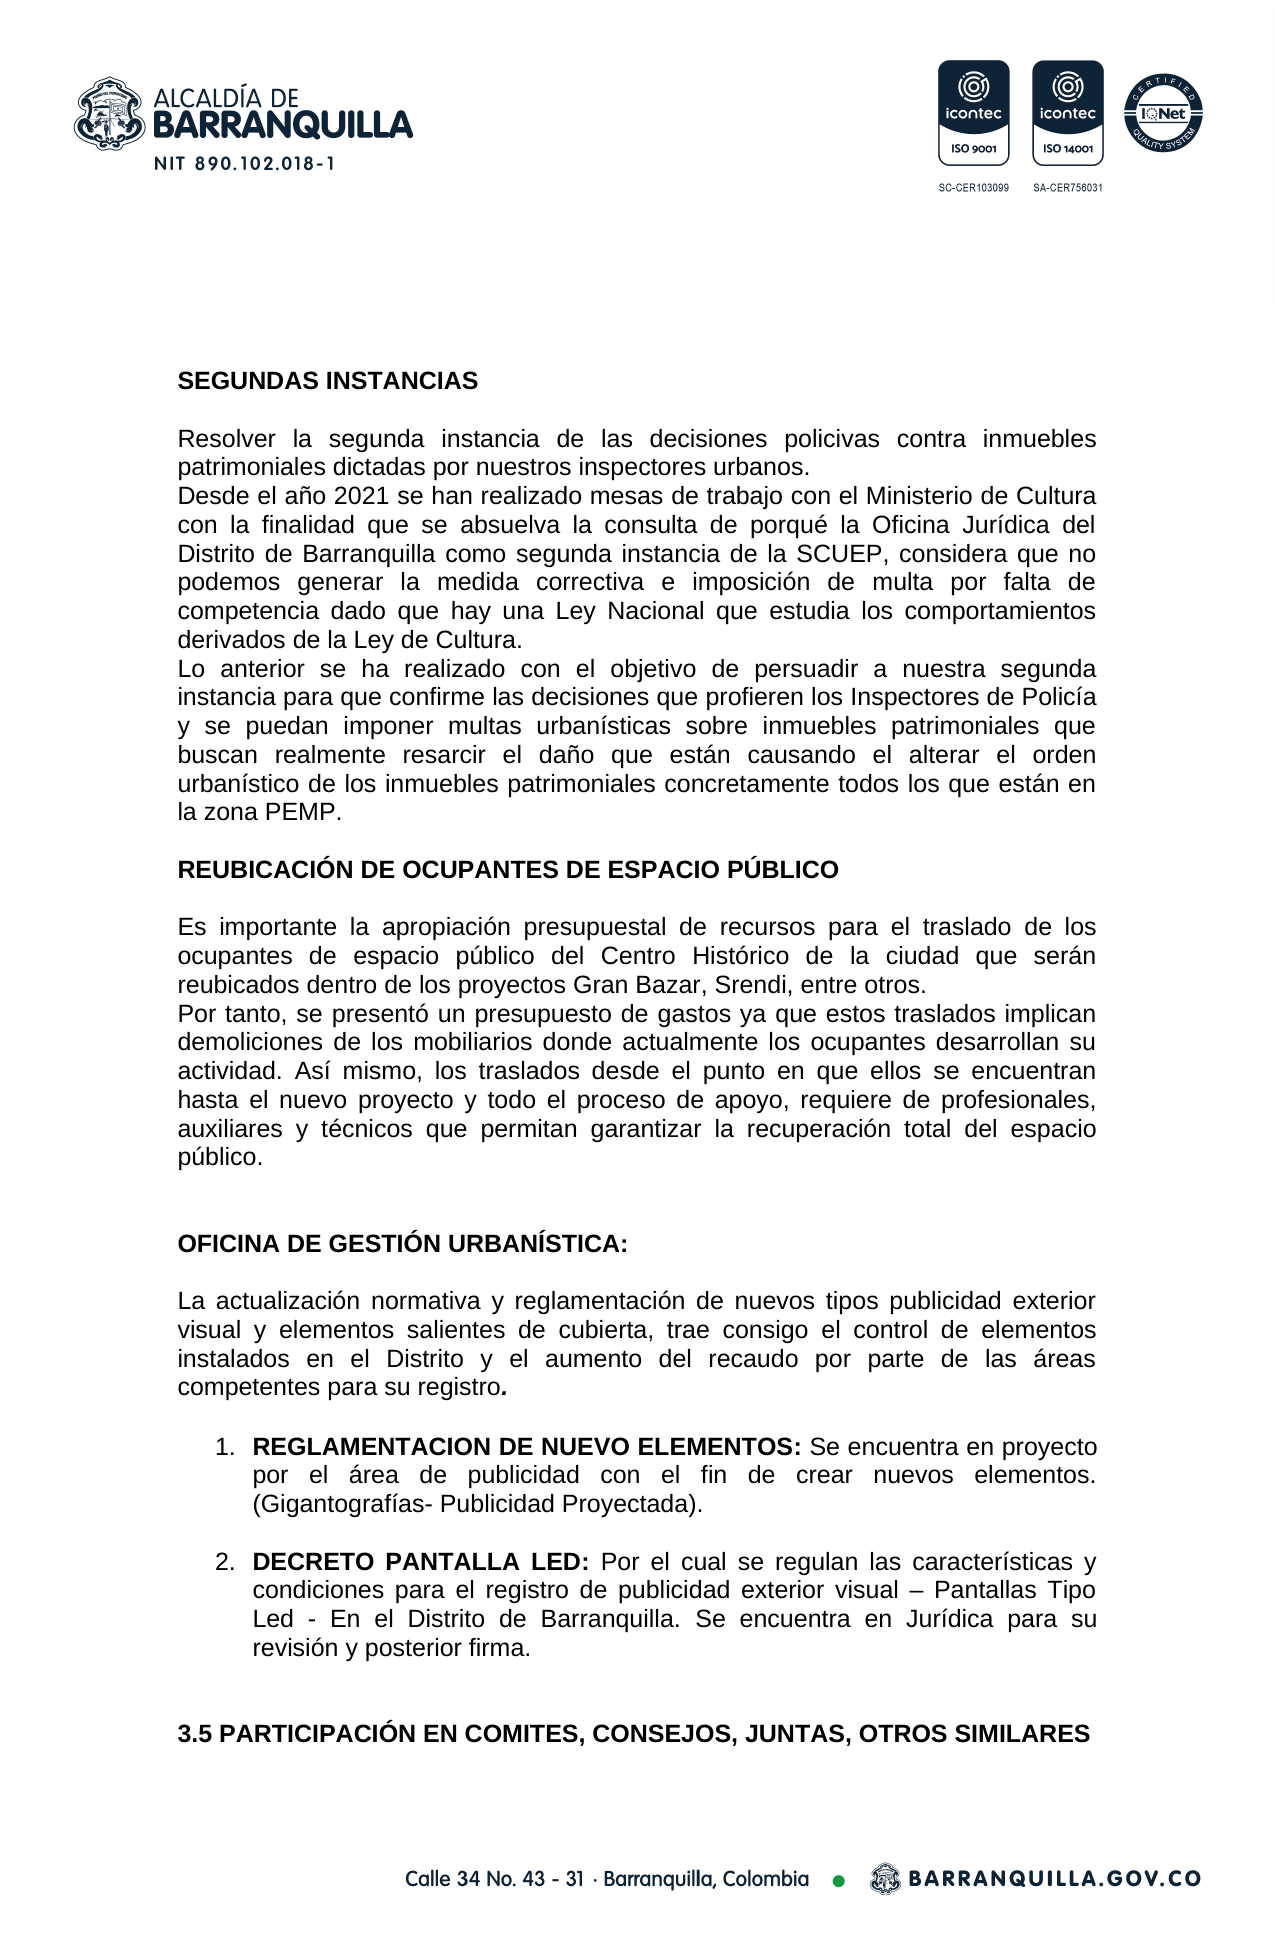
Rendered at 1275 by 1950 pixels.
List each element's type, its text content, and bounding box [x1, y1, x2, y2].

text REUBICACIÓN DE OCUPANTES DE ESPACIO PÚBLICO [177, 855, 1098, 883]
list REGLAMENTACION DE NUEVO ELEMENTOS: Se encuentra en proyecto por el área de publicidad con el fin de crear nuevos elementos. (Gigantografías- Publicidad Proyectada). [215, 1432, 1098, 1518]
text Resolver la segunda instancia de las decisiones policivas contra inmuebles patrimoniales dictadas por nuestros inspectores urbanos. [177, 423, 1098, 481]
picture [0, 1639, 1275, 1948]
text Por tanto, se presentó un presupuesto de gastos ya que estos traslados implican demoliciones de los mobiliarios donde actualmente los ocupantes desarrollan su actividad. Así mismo, los traslados desde el punto en que ellos se encuentran hasta el nuevo proyecto y todo el proceso de apoyo, requiere de profesionales, auxiliares y técnicos que permitan garantizar la recuperación total del espacio público. [177, 998, 1098, 1171]
text OFICINA DE GESTIÓN URBANÍSTICA: [177, 1228, 1098, 1257]
text La actualización normativa y reglamentación de nuevos tipos publicidad exterior visual y elementos salientes de cubierta, trae consigo el control de elementos instalados en el Distrito y el aumento del recaudo por parte de las áreas competentes para su registro. [177, 1286, 1098, 1401]
text Lo anterior se ha realizado con el objetivo de persuadir a nuestra segunda instancia para que confirme las decisiones que profieren los Inspectores de Policía y se puedan imponer multas urbanísticas sobre inmuebles patrimoniales que buscan realmente resarcir el daño que están causando el alterar el orden urbanístico de los inmuebles patrimoniales concretamente todos los que están en la zona PEMP. [177, 653, 1098, 826]
picture [1, 3, 1275, 310]
text Es importante la apropiación presupuestal de recursos para el traslado de los ocupantes de espacio público del Centro Histórico de la ciudad que serán reubicados dentro de los proyectos Gran Bazar, Srendi, entre otros. [177, 912, 1098, 998]
text Desde el año 2021 se han realizado mesas de trabajo con el Ministerio de Cultura con la finalidad que se absuelva la consulta de porqué la Oficina Jurídica del Distrito de Barranquilla como segunda instancia de la SCUEP, considera que no podemos generar la medida correctiva e imposición de multa por falta de competencia dado que hay una Ley Nacional que estudia los comportamientos derivados de la Ley de Cultura. [177, 481, 1098, 653]
list DECRETO PANTALLA LED: Por el cual se regulan las características y condiciones para el registro de publicidad exterior visual – Pantallas Tipo Led - En el Distrito de Barranquilla. Se encuentra en Jurídica para su revisión y posterior firma. [215, 1547, 1098, 1662]
text SEGUNDAS INSTANCIAS [177, 366, 1098, 395]
text 3.5 PARTICIPACIÓN EN COMITES, CONSEJOS, JUNTAS, OTROS SIMILARES [177, 1719, 1098, 1748]
